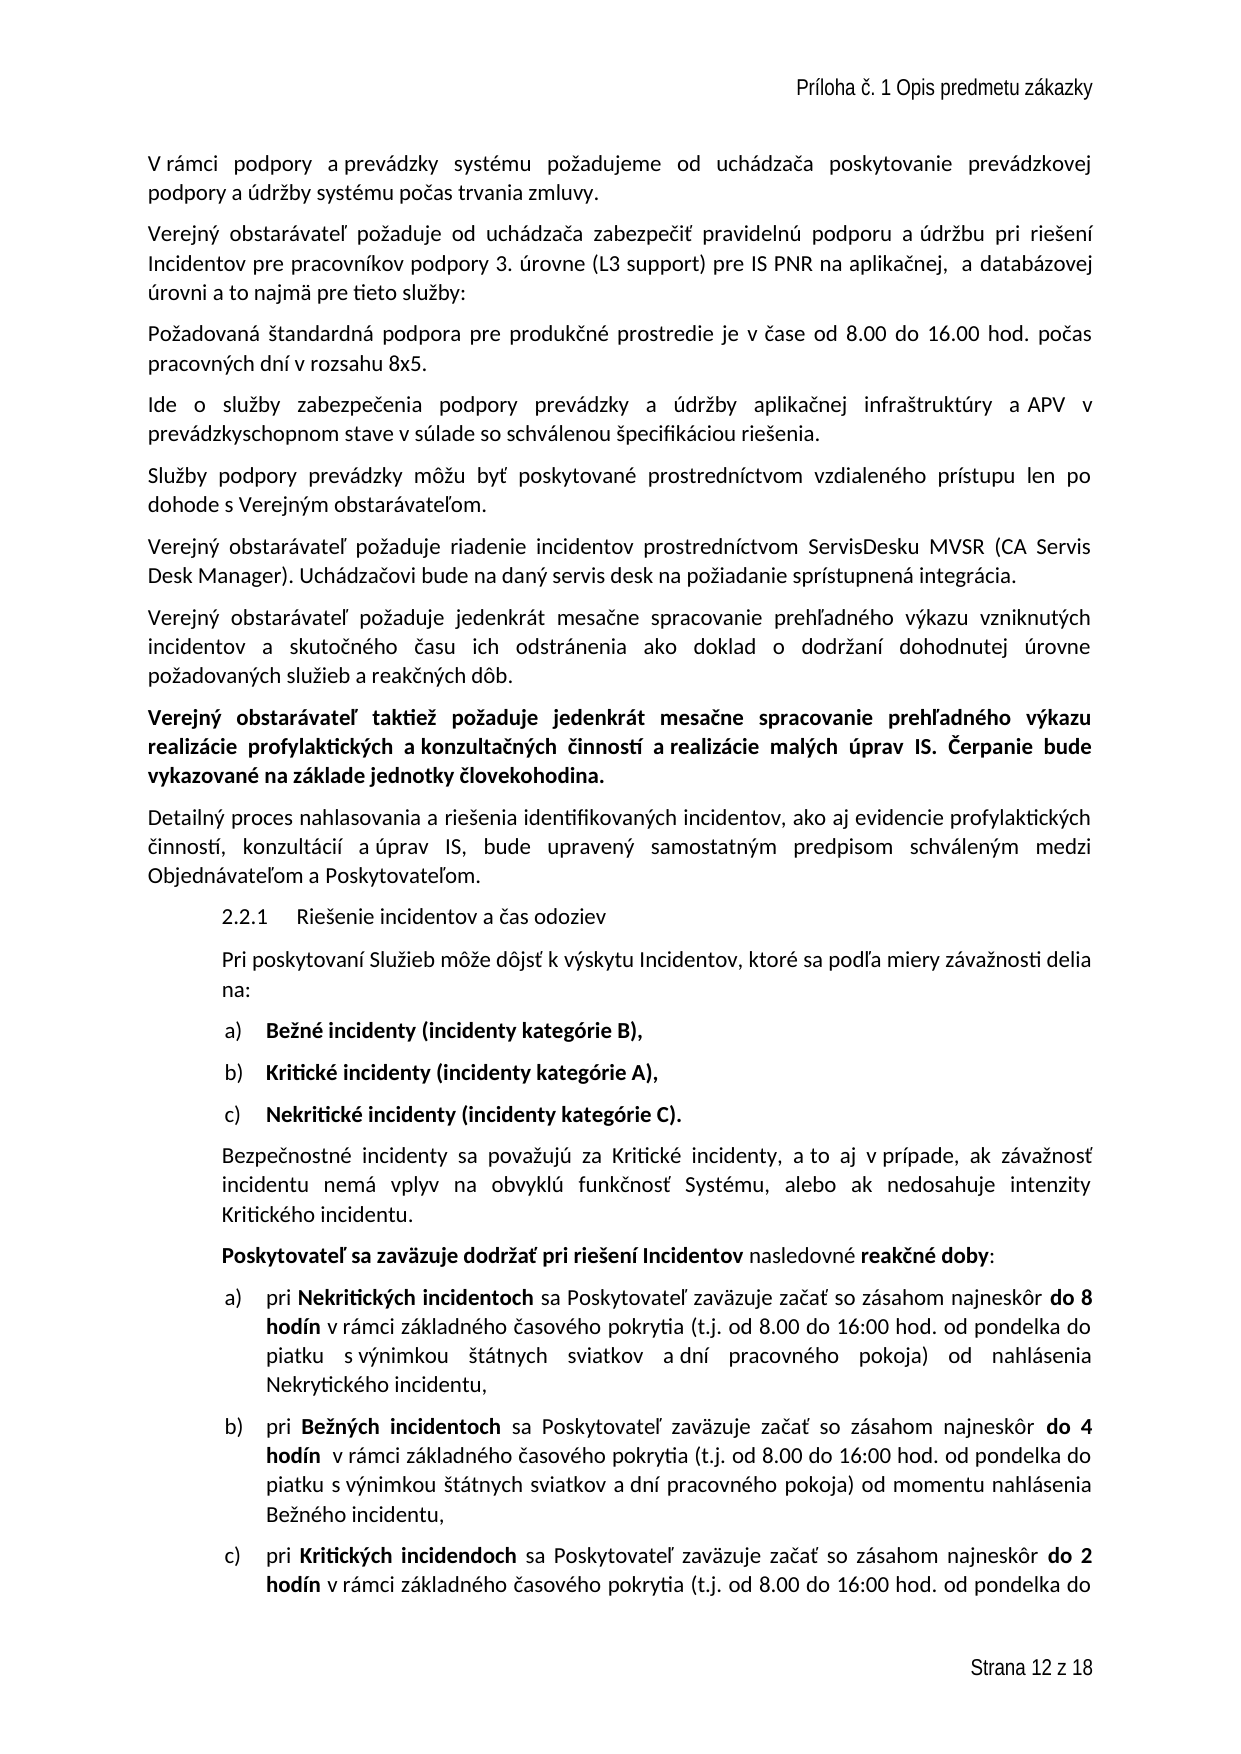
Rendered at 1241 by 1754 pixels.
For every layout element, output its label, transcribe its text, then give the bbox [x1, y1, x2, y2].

list V rámci podpory a prevádzky systému požadujeme od uchádzača poskytovanie prevádzkovej podpory a údržby systému počas trvania zmluvy. [148, 148, 1093, 206]
list Verejný obstarávateľ požaduje od uchádzača zabezpečiť pravidelnú podporu a údržbu pri riešení Incidentov pre pracovníkov podpory 3. úrovne (L3 support) pre IS PNR na aplikačnej, a databázovej úrovni a to najmä pre tieto služby: [148, 218, 1093, 306]
list Služby podpory prevádzky môžu byť poskytované prostredníctvom vzdialeného prístupu len po dohode s Verejným obstarávateľom. [148, 460, 1093, 518]
list Požadovaná štandardná podpora pre produkčné prostredie je v čase od 8.00 do 16.00 hod. počas pracovných dní v rozsahu 8x5. [148, 318, 1093, 377]
list Nekritické incidenty (incidenty kategórie C). [224, 1099, 1093, 1128]
list pri Nekritických incidentoch sa Poskytovateľ zaväzuje začať so zásahom najneskôr do 8 hodín v rámci základného časového pokrytia (t.j. od 8.00 do 16:00 hod. od pondelka do piatku s výnimkou štátnych sviatkov a dní pracovného pokoja) od nahlásenia Nekrytického incidentu, [224, 1282, 1093, 1399]
list Poskytovateľ sa zaväzuje dodržať pri riešení Incidentov nasledovné reakčné doby: [222, 1240, 1093, 1269]
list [224, 1540, 1093, 1599]
list Kritické incidenty (incidenty kategórie A), [224, 1057, 1093, 1086]
list Verejný obstarávateľ požaduje jedenkrát mesačne spracovanie prehľadného výkazu vzniknutých incidentov a skutočného času ich odstránenia ako doklad o dodržaní dohodnutej úrovne požadovaných služieb a reakčných dôb. [148, 602, 1093, 689]
list Bezpečnostné incidenty sa považujú za Kritické incidenty, a to aj v prípade, ak závažnosť incidentu nemá vplyv na obvyklú funkčnosť Systému, alebo ak nedosahuje intenzity Kritického incidentu. [222, 1140, 1093, 1228]
list Verejný obstarávateľ taktiež požaduje jedenkrát mesačne spracovanie prehľadného výkazu realizácie profylaktických a konzultačných činností a realizácie malých úprav IS. Čerpanie bude vykazované na základe jednotky človekohodina. [148, 702, 1093, 789]
list Pri poskytovaní Služieb môže dôjsť k výskytu Incidentov, ktoré sa podľa miery závažnosti delia na: [222, 944, 1093, 1003]
list Detailný proces nahlasovania a riešenia identifikovaných incidentov, ako aj evidencie profylaktických činností, konzultácií a úprav IS, bude upravený samostatným predpisom schváleným medzi Objednávateľom a Poskytovateľom. [148, 802, 1093, 889]
list pri Bežných incidentoch sa Poskytovateľ zaväzuje začať so zásahom najneskôr do 4 hodín v rámci základného časového pokrytia (t.j. od 8.00 do 16:00 hod. od pondelka do piatku s výnimkou štátnych sviatkov a dní pracovného pokoja) od momentu nahlásenia Bežného incidentu, [224, 1411, 1093, 1528]
list Bežné incidenty (incidenty kategórie B), [224, 1015, 1093, 1044]
subtitle Riešenie incidentov a čas odoziev [221, 902, 1093, 930]
list Ide o služby zabezpečenia podpory prevádzky a údržby aplikačnej infraštruktúry a APV v prevádzkyschopnom stave v súlade so schválenou špecifikáciou riešenia. [148, 389, 1093, 448]
list Verejný obstarávateľ požaduje riadenie incidentov prostredníctvom ServisDesku MVSR (CA Servis Desk Manager). Uchádzačovi bude na daný servis desk na požiadanie sprístupnená integrácia. [148, 531, 1093, 589]
